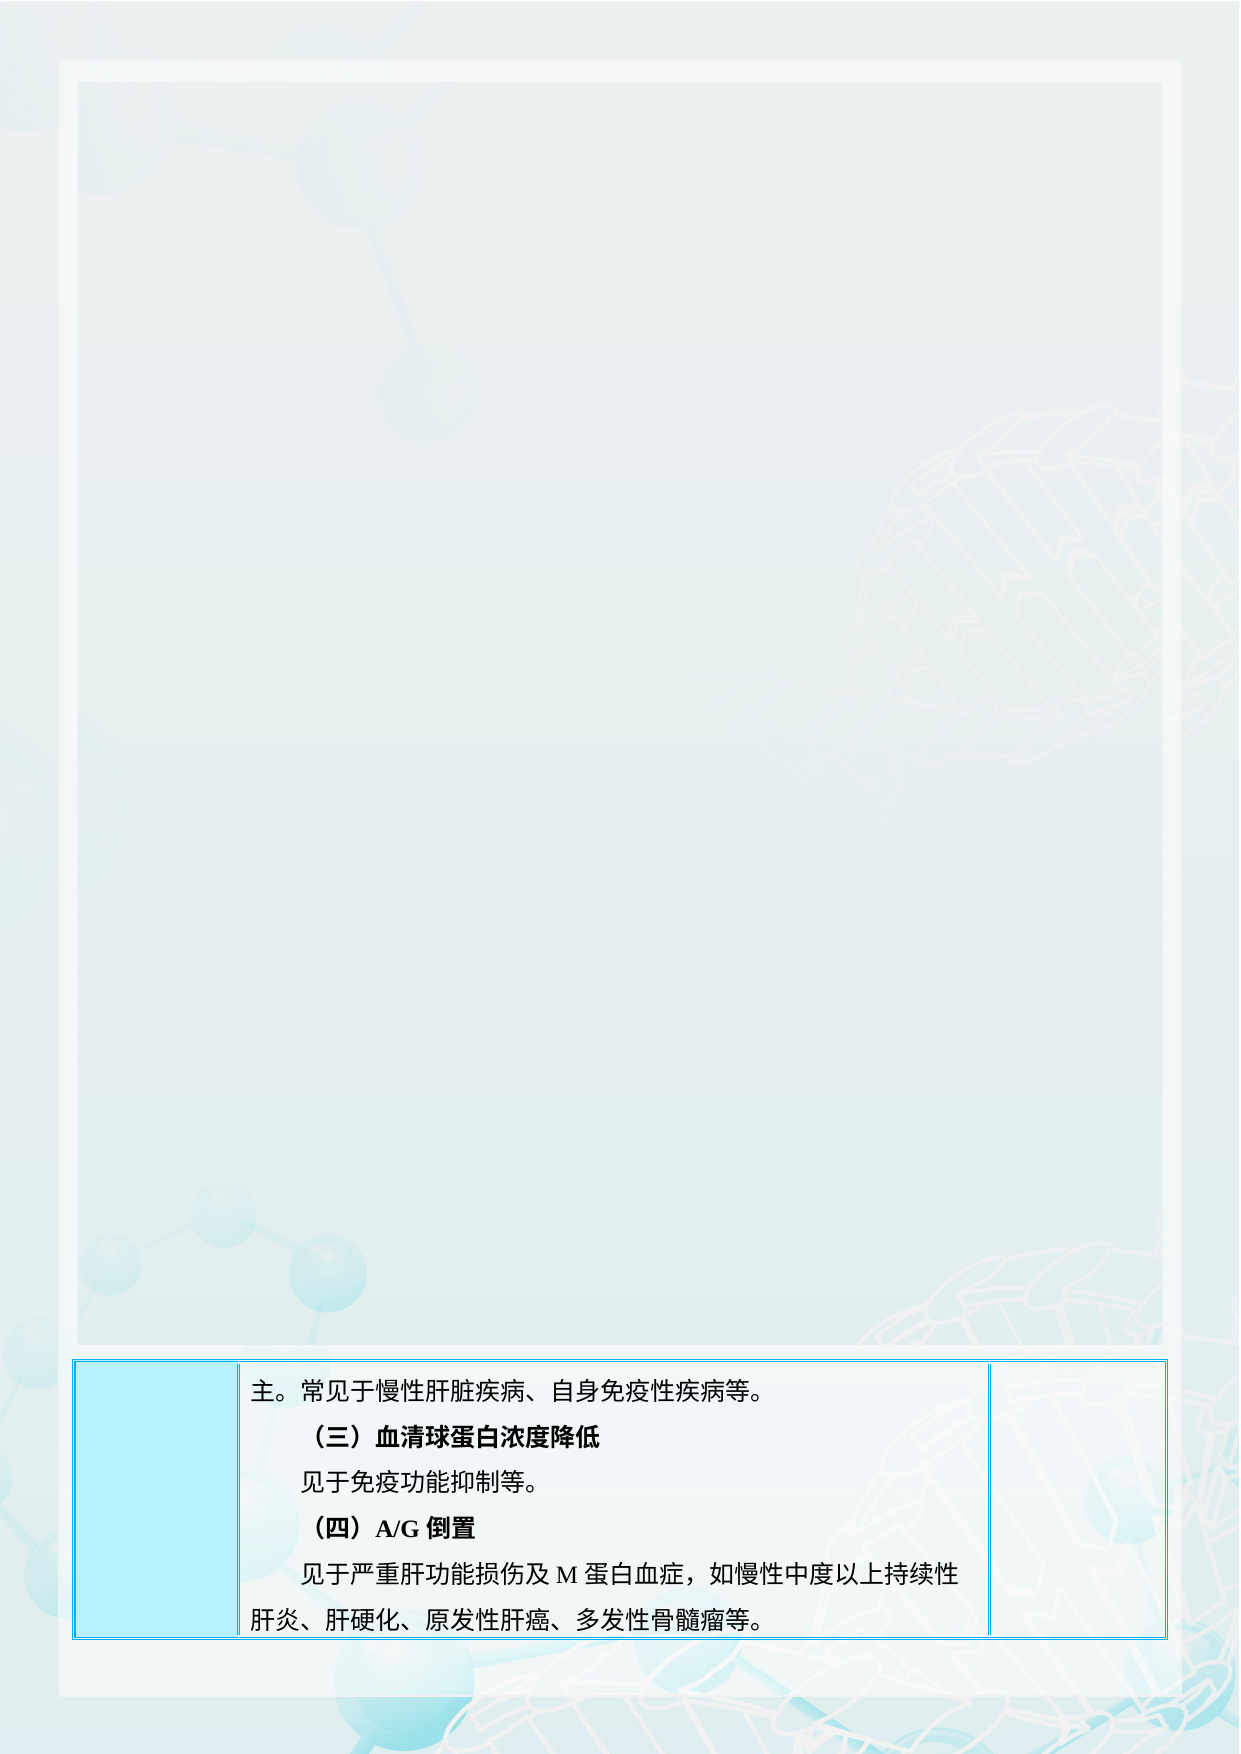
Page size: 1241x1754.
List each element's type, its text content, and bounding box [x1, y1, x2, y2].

table_cell 通过教师讲解，了解肝功能检查的基本理论知识。 [990, 1362, 1165, 1637]
table_cell 知识讲解（40min） [76, 1360, 239, 1637]
picture [0, 1, 1240, 1754]
